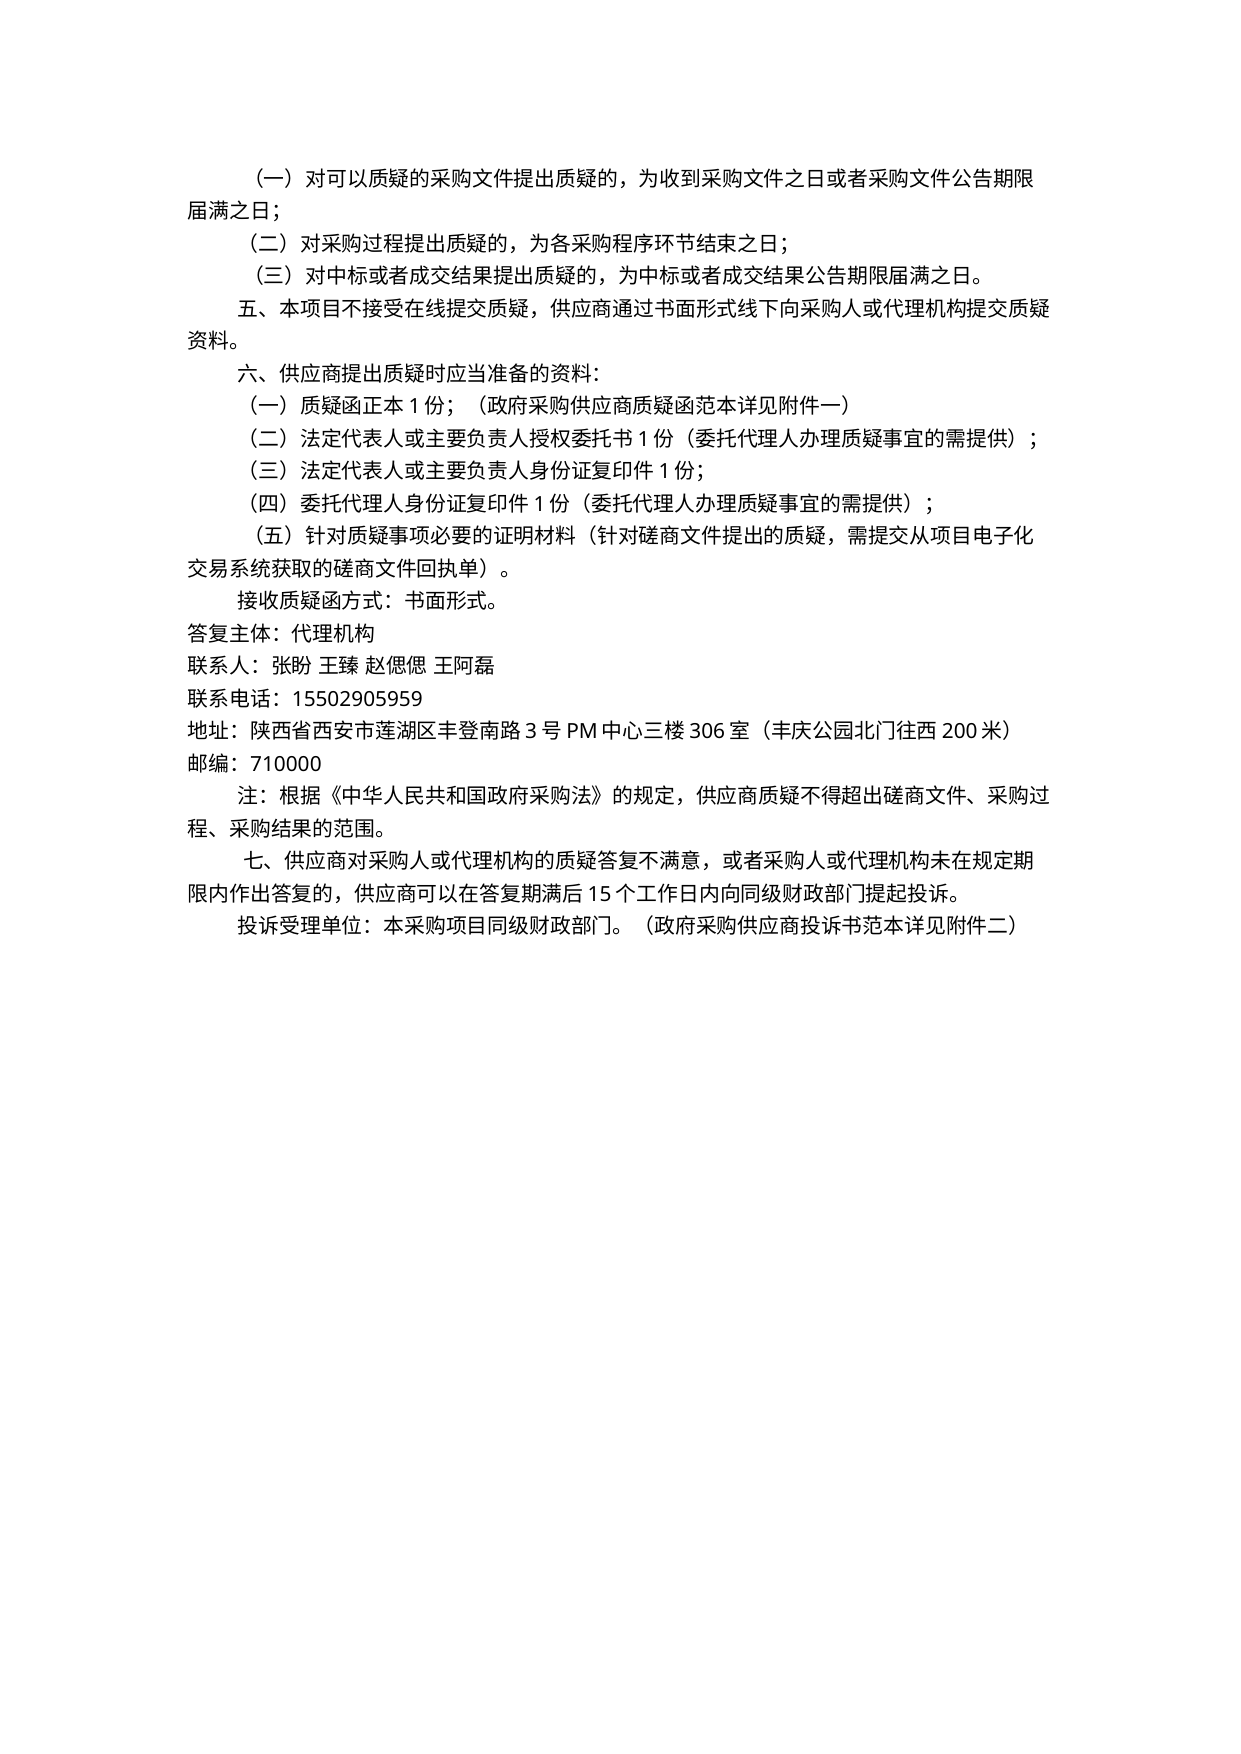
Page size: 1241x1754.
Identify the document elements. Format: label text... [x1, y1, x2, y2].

text （三）对中标或者成交结果提出质疑的，为中标或者成交结果公告期限届满之日。 [187, 259, 1053, 292]
text 注：根据《中华人民共和国政府采购法》的规定，供应商质疑不得超出磋商文件、采购过程、采购结果的范围。 [187, 779, 1053, 844]
text 投诉受理单位：本采购项目同级财政部门。（政府采购供应商投诉书范本详见附件二） [187, 909, 1053, 942]
text 七、供应商对采购人或代理机构的质疑答复不满意，或者采购人或代理机构未在规定期限内作出答复的，供应商可以在答复期满后15个工作日内向同级财政部门提起投诉。 [187, 844, 1053, 909]
text （二）法定代表人或主要负责人授权委托书1份（委托代理人办理质疑事宜的需提供）； [187, 422, 1053, 454]
text （一）对可以质疑的采购文件提出质疑的，为收到采购文件之日或者采购文件公告期限届满之日； [187, 162, 1053, 227]
text （一）质疑函正本1份；（政府采购供应商质疑函范本详见附件一） [187, 389, 1053, 422]
text （五）针对质疑事项必要的证明材料（针对磋商文件提出的质疑，需提交从项目电子化交易系统获取的磋商文件回执单）。 [187, 519, 1053, 584]
text 接收质疑函方式：书面形式。 [187, 584, 1053, 617]
text 地址：陕西省西安市莲湖区丰登南路3号PM中心三楼306室（丰庆公园北门往西200米） [187, 714, 1053, 747]
text （二）对采购过程提出质疑的，为各采购程序环节结束之日； [187, 227, 1053, 259]
text 六、供应商提出质疑时应当准备的资料： [187, 357, 1053, 389]
text 邮编：710000 [187, 747, 1053, 779]
text 答复主体：代理机构 [187, 617, 1053, 649]
text 五、本项目不接受在线提交质疑，供应商通过书面形式线下向采购人或代理机构提交质疑资料。 [187, 292, 1053, 357]
text （四）委托代理人身份证复印件1份（委托代理人办理质疑事宜的需提供）； [187, 487, 1053, 519]
text 联系电话：15502905959 [187, 682, 1053, 714]
text 联系人：张盼 王臻 赵偲偲 王阿磊 [187, 649, 1053, 682]
text （三）法定代表人或主要负责人身份证复印件1份； [187, 454, 1053, 487]
